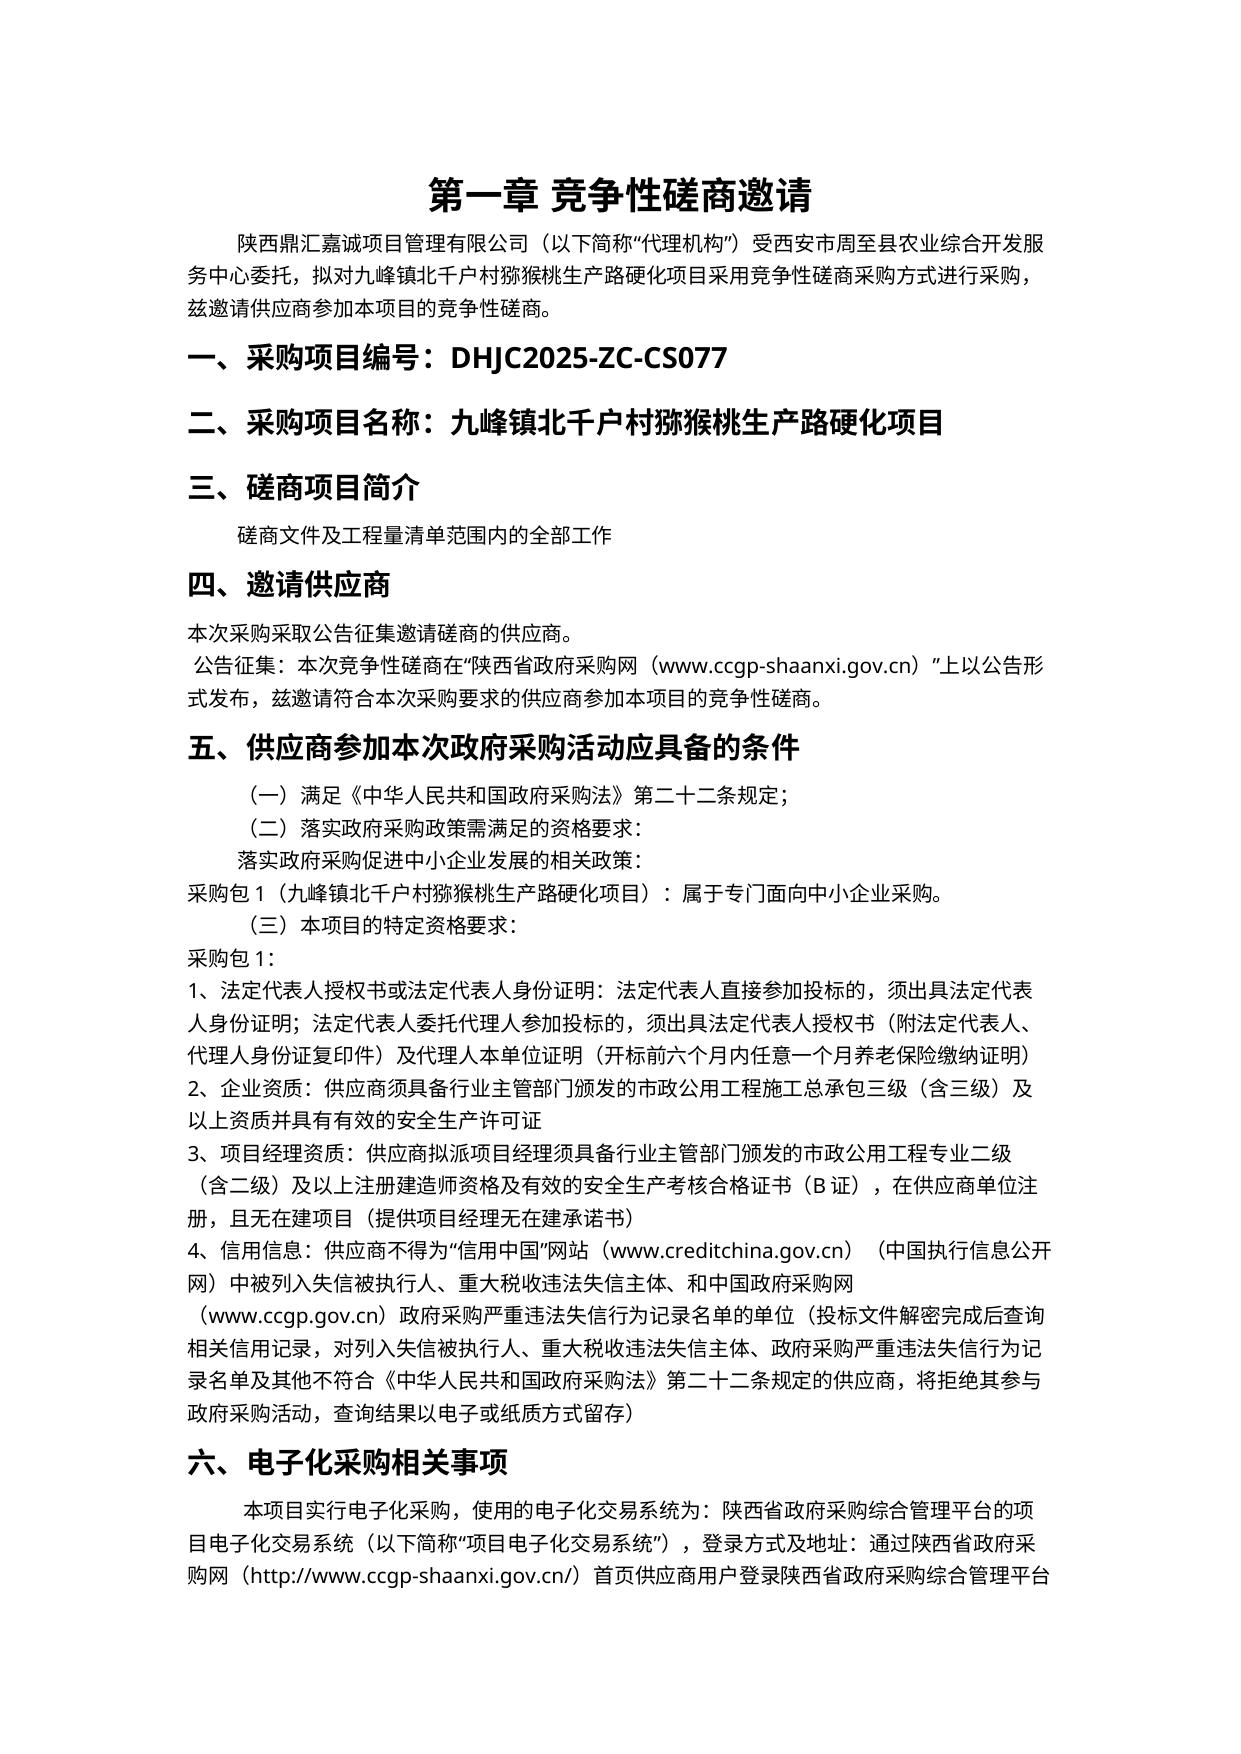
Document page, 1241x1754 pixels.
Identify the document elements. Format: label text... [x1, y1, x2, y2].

text 1、法定代表人授权书或法定代表人身份证明：法定代表人直接参加投标的，须出具法定代表人身份证明；法定代表人委托代理人参加投标的，须出具法定代表人授权书（附法定代表人、代理人身份证复印件）及代理人本单位证明（开标前六个月内任意一个月养老保险缴纳证明） [187, 974, 1053, 1072]
text 采购包1： [187, 942, 1053, 974]
text 本次采购采取公告征集邀请磋商的供应商。 [187, 617, 1053, 649]
text 磋商文件及工程量清单范围内的全部工作 [187, 519, 1053, 552]
text 二、采购项目名称：九峰镇北千户村猕猴桃生产路硬化项目 [187, 389, 1053, 454]
text 第一章 竞争性磋商邀请 [187, 162, 1053, 227]
text 一、采购项目编号：DHJC2025-ZC-CS077 [187, 324, 1053, 389]
text 四、邀请供应商 [187, 552, 1053, 617]
text （一）满足《中华人民共和国政府采购法》第二十二条规定； [187, 779, 1053, 812]
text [187, 1494, 1053, 1592]
text 2、企业资质：供应商须具备行业主管部门颁发的市政公用工程施工总承包三级（含三级）及以上资质并具有有效的安全生产许可证 [187, 1072, 1053, 1137]
text 三、磋商项目简介 [187, 454, 1053, 519]
text 3、项目经理资质：供应商拟派项目经理须具备行业主管部门颁发的市政公用工程专业二级（含二级）及以上注册建造师资格及有效的安全生产考核合格证书（B证），在供应商单位注册，且无在建项目（提供项目经理无在建承诺书） [187, 1137, 1053, 1234]
text 公告征集：本次竞争性磋商在“陕西省政府采购网（www.ccgp-shaanxi.gov.cn）”上以公告形式发布，兹邀请符合本次采购要求的供应商参加本项目的竞争性磋商。 [187, 649, 1053, 714]
text 4、信用信息：供应商不得为“信用中国”网站（www.creditchina.gov.cn）（中国执行信息公开网）中被列入失信被执行人、重大税收违法失信主体、和中国政府采购网（www.ccgp.gov.cn）政府采购严重违法失信行为记录名单的单位（投标文件解密完成后查询相关信用记录，对列入失信被执行人、重大税收违法失信主体、政府采购严重违法失信行为记录名单及其他不符合《中华人民共和国政府采购法》第二十二条规定的供应商，将拒绝其参与政府采购活动，查询结果以电子或纸质方式留存） [187, 1234, 1053, 1429]
text 五、供应商参加本次政府采购活动应具备的条件 [187, 714, 1053, 779]
text 六、电子化采购相关事项 [187, 1429, 1053, 1494]
text （二）落实政府采购政策需满足的资格要求： [187, 812, 1053, 844]
text 采购包1（九峰镇北千户村猕猴桃生产路硬化项目）：属于专门面向中小企业采购。 [187, 877, 1053, 909]
text 落实政府采购促进中小企业发展的相关政策： [187, 844, 1053, 877]
text 陕西鼎汇嘉诚项目管理有限公司（以下简称“代理机构”）受西安市周至县农业综合开发服务中心委托，拟对九峰镇北千户村猕猴桃生产路硬化项目采用竞争性磋商采购方式进行采购，兹邀请供应商参加本项目的竞争性磋商。 [187, 227, 1053, 324]
text （三）本项目的特定资格要求： [187, 909, 1053, 942]
